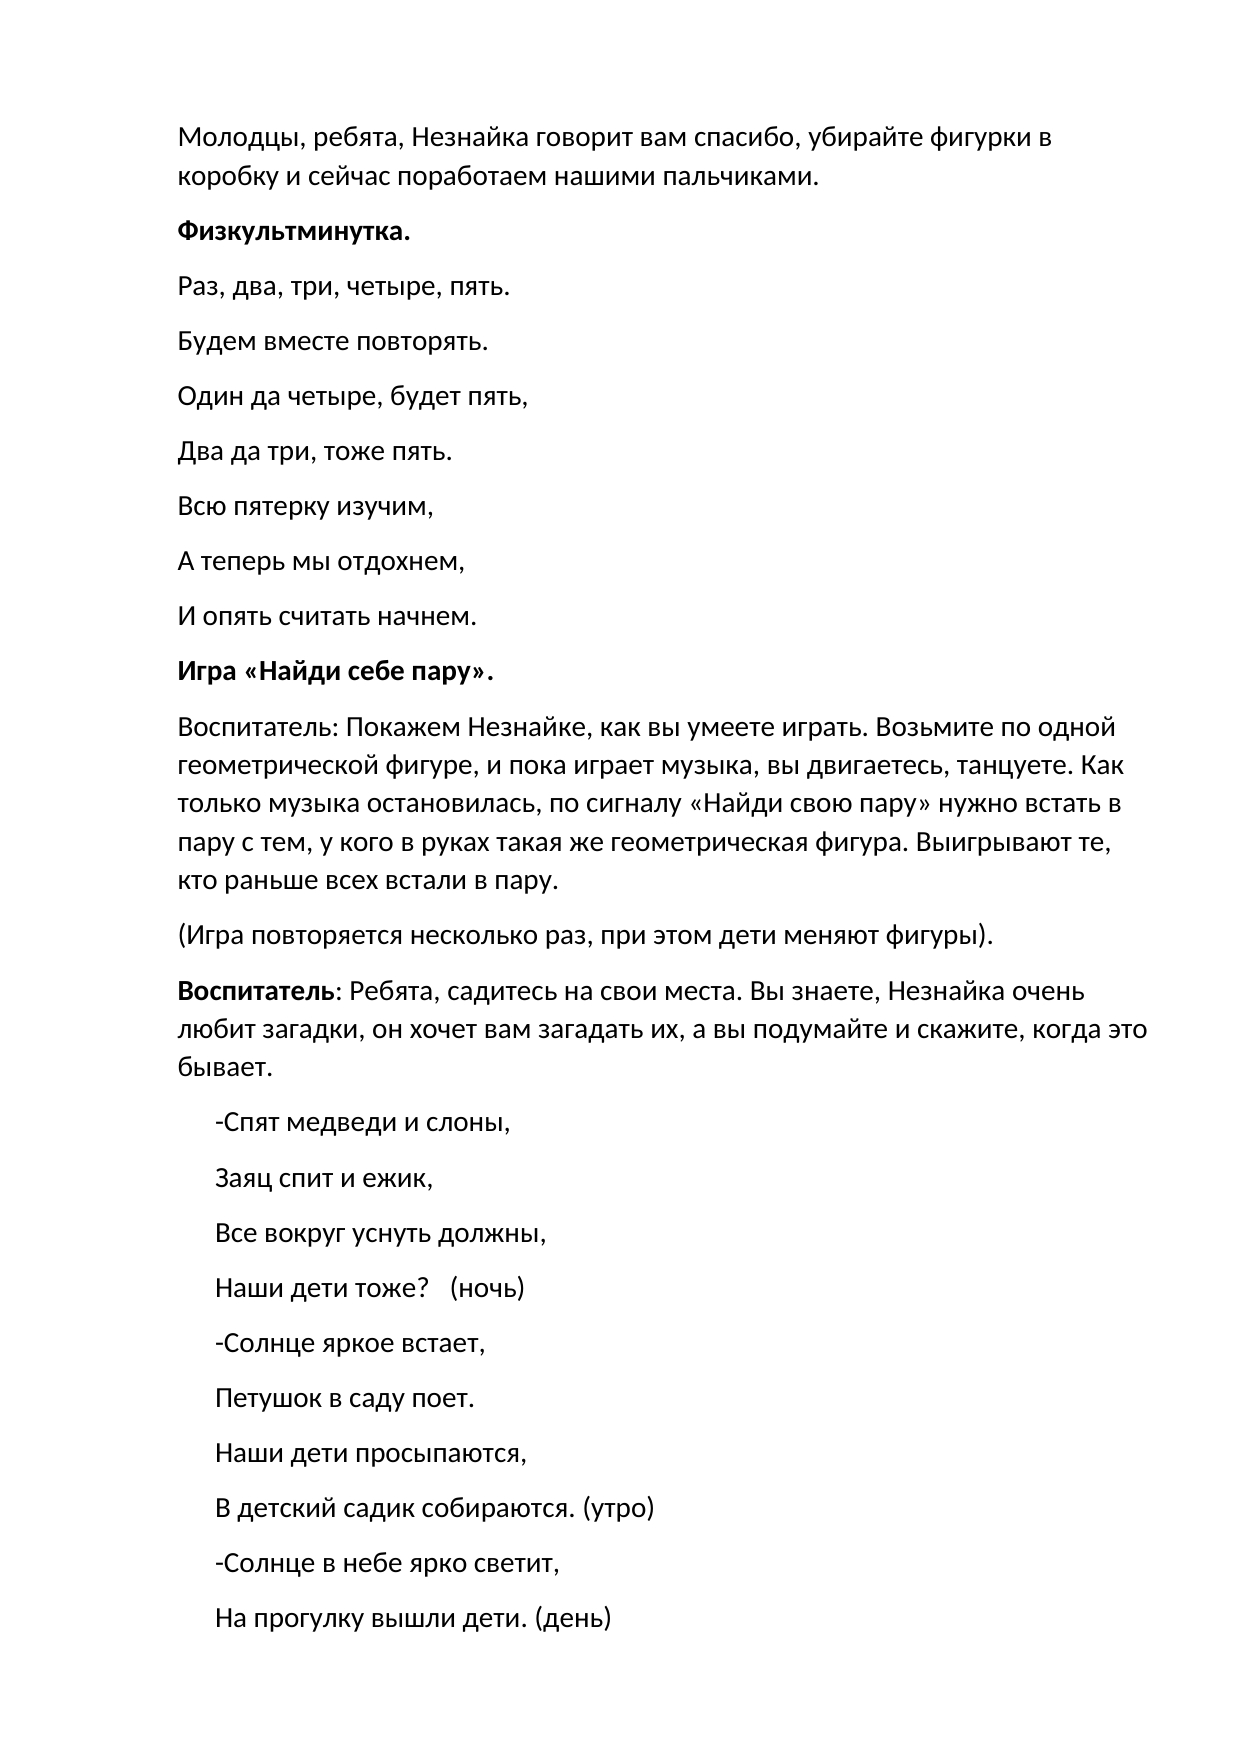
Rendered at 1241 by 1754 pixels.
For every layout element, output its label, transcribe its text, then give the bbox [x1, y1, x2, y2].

text Молодцы, ребята, Незнайка говорит вам спасибо, убирайте фигурки в коробку и сейчас поработаем нашими пальчиками. [177, 118, 1152, 192]
text Воспитатель: Покажем Незнайке, как вы умеете играть. Возьмите по одной геометрической фигуре, и пока играет музыка, вы двигаетесь, танцуете. Как только музыка остановилась, по сигналу «Найди свою пару» нужно встать в пару с тем, у кого в руках такая же геометрическая фигура. Выигрывают те, кто раньше всех встали в пару. [177, 708, 1152, 897]
text Два да три, тоже пять. [177, 432, 1152, 468]
text Все вокруг уснуть должны, [215, 1214, 1152, 1249]
text Воспитатель: Ребята, садитесь на свои места. Вы знаете, Незнайка очень любит загадки, он хочет вам загадать их, а вы подумайте и скажите, когда это бывает. [177, 972, 1152, 1084]
text -Солнце яркое встает, [215, 1324, 1152, 1359]
text Будем вместе повторять. [177, 322, 1152, 357]
text Физкультминутка. [177, 212, 1152, 247]
text В детский садик собираются. (утро) [215, 1489, 1152, 1525]
text Наши дети просыпаются, [215, 1434, 1152, 1470]
text -Спят медведи и слоны, [215, 1103, 1152, 1139]
text (Игра повторяется несколько раз, при этом дети меняют фигуры). [177, 916, 1152, 952]
text Наши дети тоже? (ночь) [215, 1269, 1152, 1304]
text -Солнце в небе ярко светит, [215, 1544, 1152, 1580]
text Всю пятерку изучим, [177, 487, 1152, 523]
text На прогулку вышли дети. (день) [215, 1599, 1152, 1635]
text Раз, два, три, четыре, пять. [177, 267, 1152, 302]
text И опять считать начнем. [177, 597, 1152, 633]
text А теперь мы отдохнем, [177, 542, 1152, 578]
text Петушок в саду поет. [215, 1379, 1152, 1415]
text Заяц спит и ежик, [215, 1159, 1152, 1194]
text Один да четыре, будет пять, [177, 377, 1152, 413]
text Игра «Найди себе пару». [177, 652, 1152, 688]
